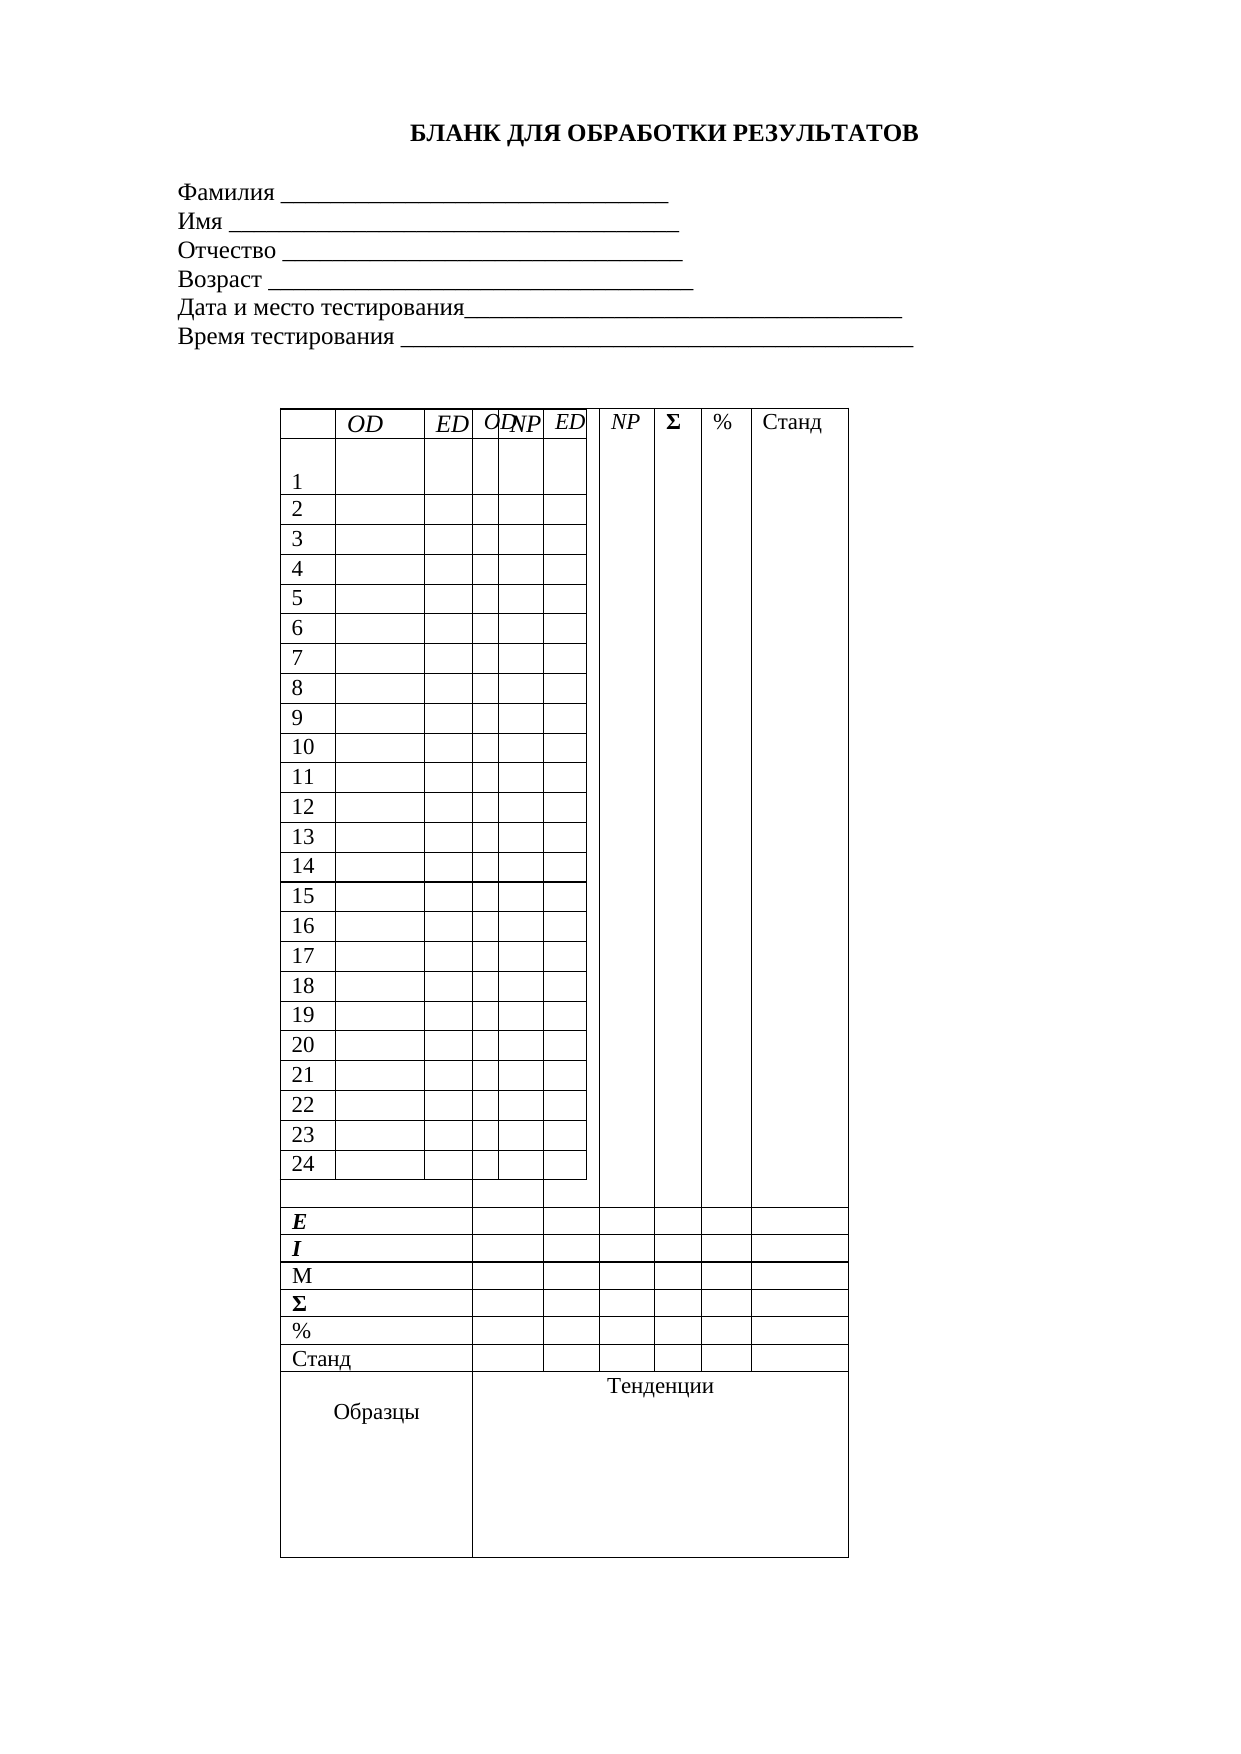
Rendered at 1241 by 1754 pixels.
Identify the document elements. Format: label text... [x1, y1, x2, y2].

table_cell [336, 674, 424, 703]
table_cell [499, 1091, 586, 1120]
table_cell % [281, 1317, 472, 1344]
table_cell [600, 1317, 654, 1344]
table_cell [499, 495, 586, 524]
table_cell [425, 853, 498, 881]
table_cell [473, 1345, 543, 1371]
table_cell [499, 1002, 586, 1030]
table_cell 6 [281, 614, 335, 643]
table_cell 13 [281, 823, 335, 852]
table_cell [499, 763, 586, 792]
table_cell [702, 1290, 751, 1316]
table_cell [702, 1208, 751, 1234]
table_cell [336, 883, 424, 911]
table_cell [425, 823, 498, 852]
table_cell 23 [281, 1121, 335, 1149]
table_header NP [600, 409, 654, 1207]
table_cell [336, 972, 424, 1001]
text БЛАНК ДЛЯ ОБРАБОТКИ РЕЗУЛЬТАТОВ [177, 118, 1152, 147]
table_cell [425, 1151, 498, 1179]
table_cell [425, 972, 498, 1001]
table_cell Образцы [281, 1372, 472, 1557]
table_cell [752, 1317, 848, 1344]
table_cell [425, 704, 498, 732]
table_cell [499, 853, 586, 881]
table_cell [499, 525, 586, 554]
table_cell [499, 734, 586, 762]
table_cell Σ [281, 1290, 472, 1316]
table_cell [336, 525, 424, 554]
table_cell 1 [281, 439, 335, 494]
table_cell [499, 555, 586, 583]
table_cell [336, 823, 424, 852]
table_cell M [281, 1263, 472, 1289]
table_cell 16 [281, 912, 335, 941]
table_cell [425, 763, 498, 792]
table_cell [600, 1208, 654, 1234]
table_cell [499, 644, 586, 673]
table_cell [702, 1345, 751, 1371]
table_cell [425, 1091, 498, 1120]
table_cell [336, 1031, 424, 1060]
table_cell [499, 942, 586, 971]
table_cell 24 [281, 1151, 335, 1179]
table_cell [425, 644, 498, 673]
table_cell [655, 1345, 701, 1371]
table_cell [425, 495, 498, 524]
table_cell 9 [281, 704, 335, 732]
table_cell [499, 972, 586, 1001]
table_cell [336, 1061, 424, 1090]
table_cell [752, 1290, 848, 1316]
table_cell [336, 555, 424, 583]
table_cell [499, 1121, 586, 1149]
table_header [281, 1180, 472, 1207]
table_cell [499, 439, 586, 494]
table_header OD [336, 410, 424, 438]
table_cell [425, 585, 498, 613]
text Время тестирования _________________________________________ [177, 321, 1152, 350]
table_cell [499, 883, 586, 911]
table_cell [336, 734, 424, 762]
table_cell [544, 1208, 599, 1234]
table_cell [336, 495, 424, 524]
table_cell [702, 1263, 751, 1289]
table_cell 14 [281, 853, 335, 881]
table_cell [473, 1235, 543, 1261]
text Возраст __________________________________ [177, 264, 1152, 292]
table_cell [702, 1317, 751, 1344]
table_cell [499, 1151, 586, 1179]
table_cell [499, 1061, 586, 1090]
table_cell [336, 763, 424, 792]
table_cell [336, 439, 424, 494]
table_cell [336, 853, 424, 881]
table_cell [425, 1031, 498, 1060]
table_cell [336, 942, 424, 971]
table_cell [499, 585, 586, 613]
table_cell Станд [281, 1345, 472, 1371]
text Отчество ________________________________ [177, 235, 1152, 264]
table_cell [425, 674, 498, 703]
table_cell [702, 1235, 751, 1261]
table_cell [544, 1235, 599, 1261]
table_cell [600, 1290, 654, 1316]
table_cell 19 [281, 1002, 335, 1030]
table_cell 5 [281, 585, 335, 613]
table_cell [425, 439, 498, 494]
table_cell [473, 1208, 543, 1234]
table_cell I [281, 1235, 472, 1261]
table_cell E [281, 1208, 472, 1234]
table_cell 11 [281, 763, 335, 792]
table_header ED [544, 409, 599, 1207]
table_cell [600, 1345, 654, 1371]
table_header [281, 410, 335, 438]
table_cell [425, 555, 498, 583]
table_cell [544, 1345, 599, 1371]
table_cell 3 [281, 525, 335, 554]
table_cell [336, 912, 424, 941]
table_cell [499, 674, 586, 703]
table_cell [336, 644, 424, 673]
table_cell [425, 1002, 498, 1030]
table_header ED [425, 410, 498, 438]
table_cell [336, 704, 424, 732]
subtitle Имя ____________________________________ [177, 206, 1152, 235]
table_cell [499, 1031, 586, 1060]
table_cell [336, 614, 424, 643]
table_cell [425, 793, 498, 822]
table_cell [425, 614, 498, 643]
table_cell [499, 823, 586, 852]
table_cell [544, 1290, 599, 1316]
table_header Станд [752, 409, 848, 1207]
table_cell [655, 1263, 701, 1289]
table_cell [336, 1002, 424, 1030]
table_cell [473, 1317, 543, 1344]
table_cell [752, 1345, 848, 1371]
subtitle Фамилия _______________________________ [177, 177, 1152, 206]
table_cell [600, 1235, 654, 1261]
table_cell Тенденции [473, 1372, 848, 1557]
table_cell [655, 1317, 701, 1344]
table_header % [702, 409, 751, 1207]
table_cell [425, 1121, 498, 1149]
table_cell 4 [281, 555, 335, 583]
table_cell 15 [281, 883, 335, 911]
table_cell 17 [281, 942, 335, 971]
table_cell [499, 704, 586, 732]
table_cell [655, 1290, 701, 1316]
table_cell 12 [281, 793, 335, 822]
table_cell 18 [281, 972, 335, 1001]
table_cell [425, 883, 498, 911]
table_cell [425, 734, 498, 762]
table_cell [336, 793, 424, 822]
table_header NP [499, 410, 586, 438]
table_cell [336, 1121, 424, 1149]
table_cell [473, 1263, 543, 1289]
table_header Σ [655, 409, 701, 1207]
table_cell [425, 912, 498, 941]
table_cell [655, 1235, 701, 1261]
table_cell [336, 1091, 424, 1120]
table_cell [336, 585, 424, 613]
table_cell [499, 614, 586, 643]
table_cell [752, 1263, 848, 1289]
table_cell [499, 793, 586, 822]
table_cell [425, 1061, 498, 1090]
table_cell [499, 912, 586, 941]
table_cell [336, 1151, 424, 1179]
table_cell 20 [281, 1031, 335, 1060]
table_cell [655, 1208, 701, 1234]
table_cell [544, 1317, 599, 1344]
table_cell 7 [281, 644, 335, 673]
table_cell 10 [281, 734, 335, 762]
table_cell [544, 1263, 599, 1289]
text Дата и место тестирования___________________________________ [177, 292, 1152, 321]
table_cell [473, 1290, 543, 1316]
table_cell [600, 1263, 654, 1289]
table_cell 2 [281, 495, 335, 524]
table_cell 8 [281, 674, 335, 703]
table_header OD [473, 1180, 543, 1207]
table_cell [752, 1235, 848, 1261]
table_cell 22 [281, 1091, 335, 1120]
table_cell [752, 1208, 848, 1234]
table_cell [425, 942, 498, 971]
table_cell 21 [281, 1061, 335, 1090]
table_cell [425, 525, 498, 554]
